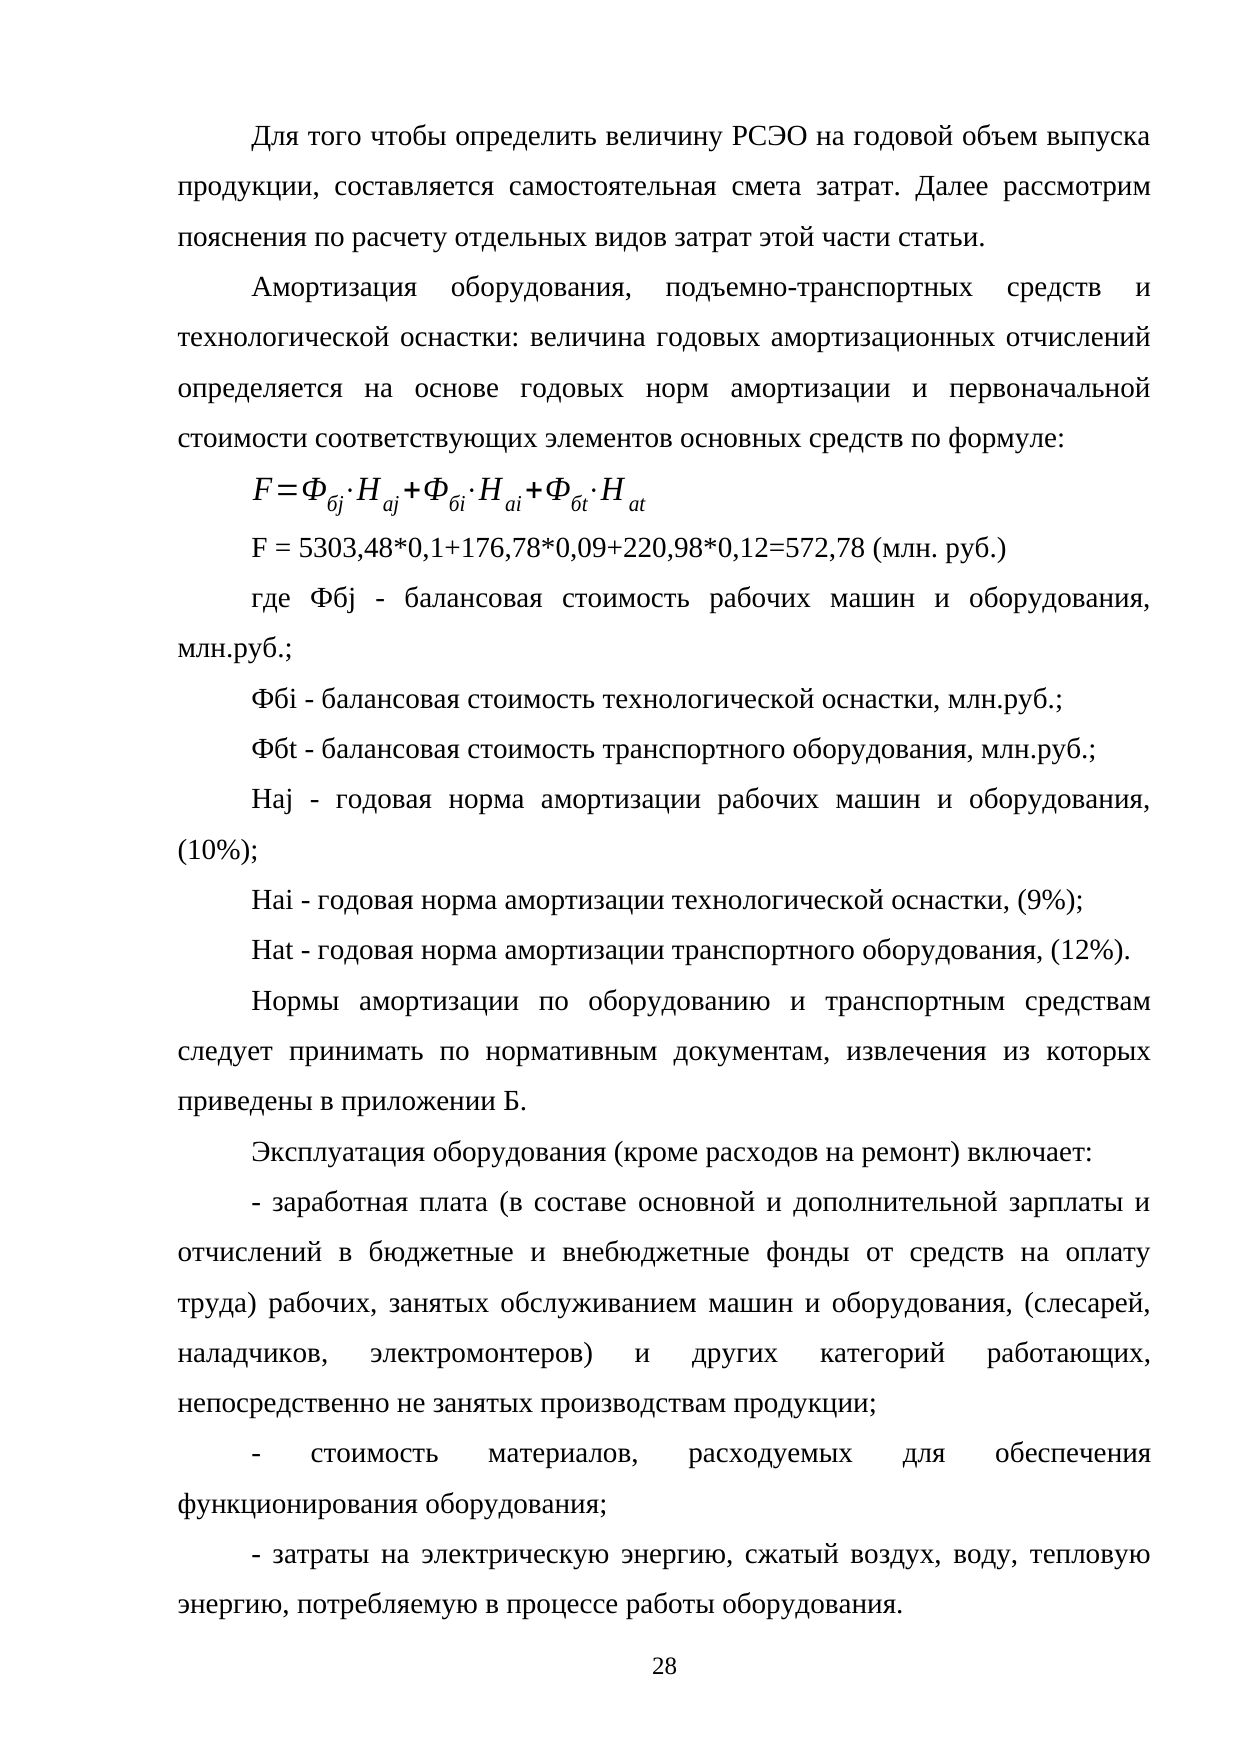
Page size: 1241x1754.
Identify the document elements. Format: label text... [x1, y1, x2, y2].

text Наi - годовая норма амортизации технологической оснастки, (9%); [177, 882, 1152, 916]
text Нормы амортизации по оборудованию и транспортным средствам следует принимать по нормативным документам, извлечения из которых приведены в приложении Б. [177, 983, 1152, 1117]
text - заработная плата (в составе основной и дополнительной зарплаты и отчислений в бюджетные и внебюджетные фонды от средств на оплату тpyда) рабочих, занятых обслуживанием машин и оборудования, (слесарей, наладчиков, электромонтеров) и других категорий работающих, непосредственно не занятых производствам продукции; [177, 1184, 1152, 1419]
text где Фбj - балансовая стоимость рабочих машин и оборудования, млн.руб.; [177, 580, 1152, 664]
text Фбt - балансовая стоимость транспортного оборудования, млн.руб.; [177, 731, 1152, 765]
text Наj - годовая норма амортизации рабочих машин и оборудования, (10%); [177, 782, 1152, 865]
text - затраты на электрическую энергию, сжатый воздух, воду, тепловую энергию, потребляемую в процессе работы оборудования. [177, 1536, 1152, 1620]
text - стоимость материалов, расходуемых для обеспечения функционирования оборудования; [177, 1436, 1152, 1519]
text Эксплуатация оборудования (кроме расходов на ремонт) включает: [177, 1134, 1152, 1167]
text Наt - годовая норма амортизации транспортного оборудования, (12%). [177, 932, 1152, 966]
text Для того чтобы определить величину РСЭО на годовой объем выпуска продукции, составляется самостоятельная смета затрат. Далее рассмотрим пояснения по расчету отдельных видов затрат этой части статьи. [177, 118, 1152, 252]
text Фбi - балансовая стоимость технологической оснастки, млн.руб.; [177, 681, 1152, 714]
text Амортизация оборудования, подъемно-транспортных средств и технологической оснастки: величина годовых амортизационных отчислений определяется на основе годовых норм амортизации и первоначальной стоимости соответствующих элементов основных средств по формуле: [177, 269, 1152, 453]
text F = 5303,48*0,1+176,78*0,09+220,98*0,12=572,78 (млн. руб.) [177, 530, 1152, 563]
